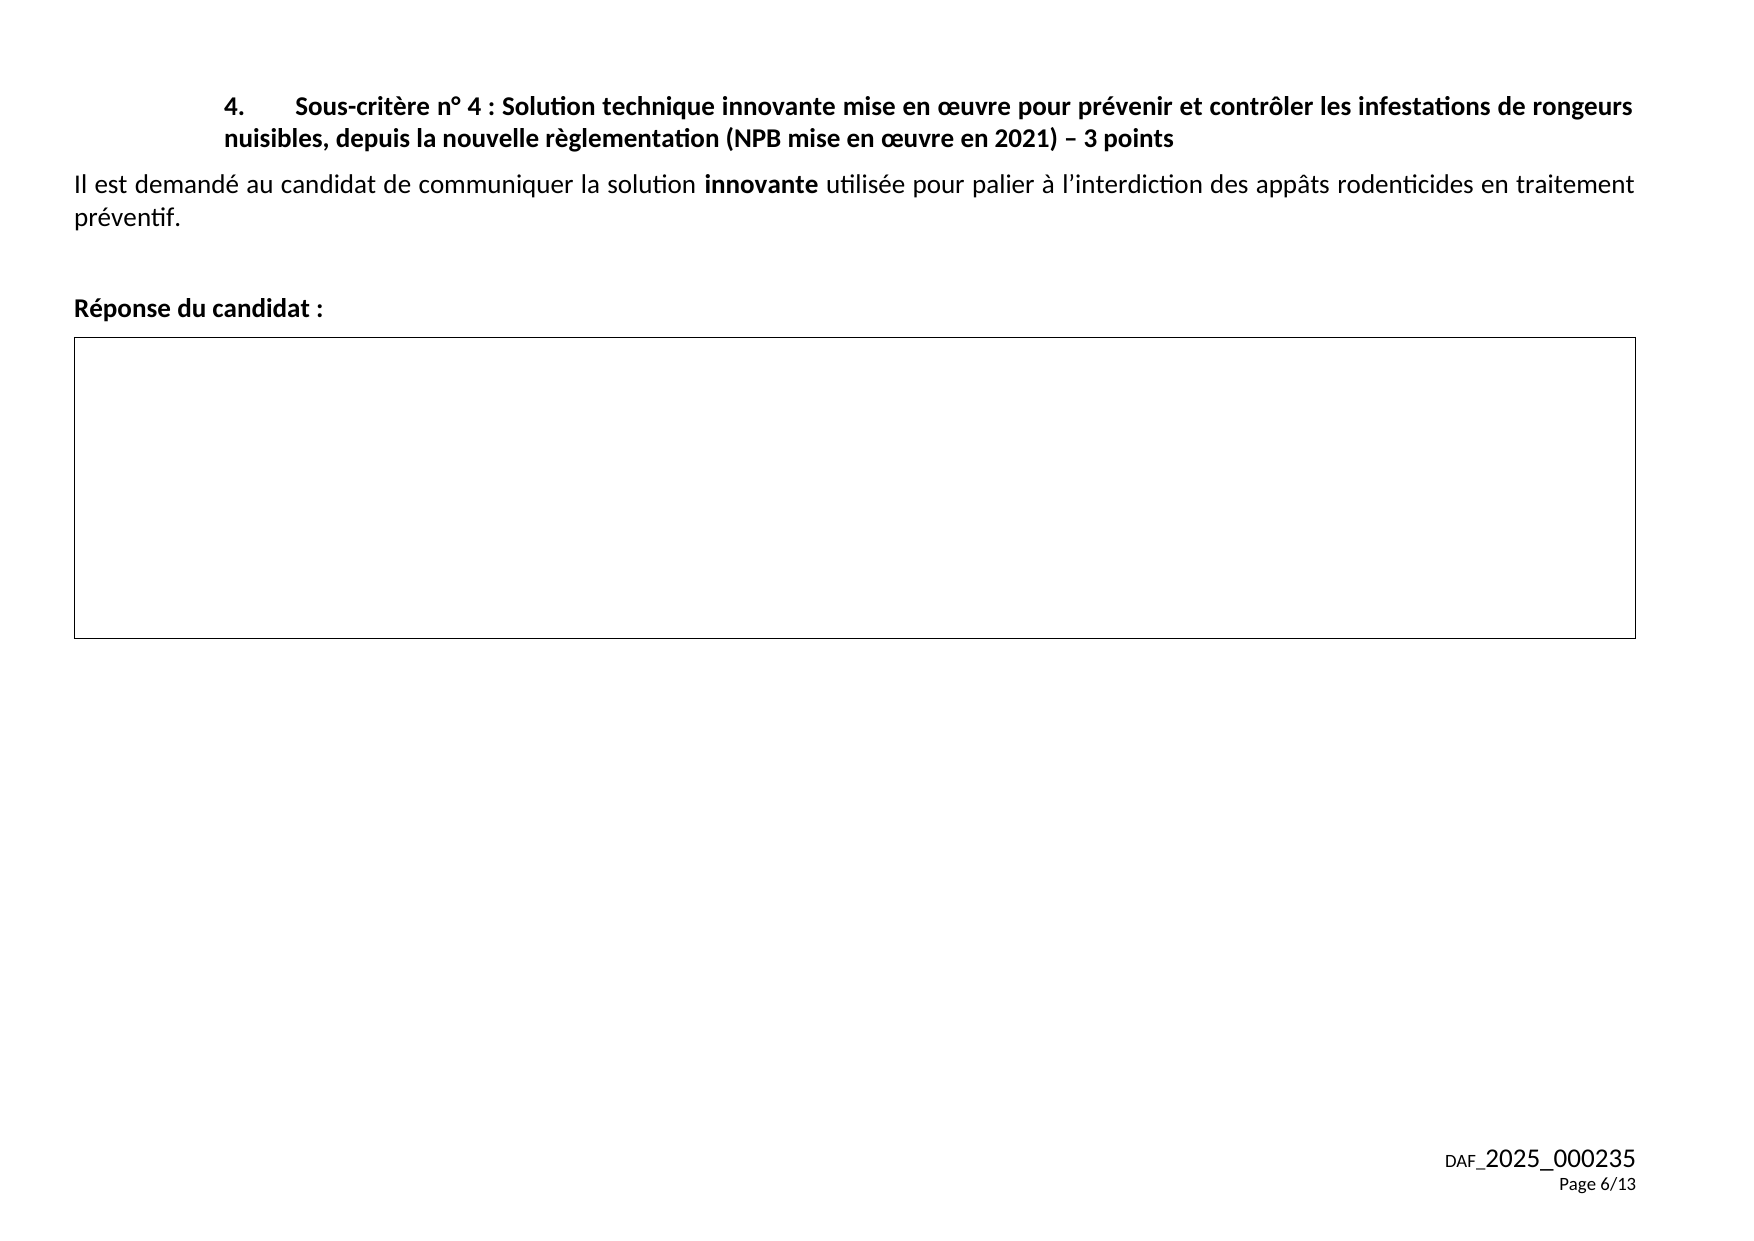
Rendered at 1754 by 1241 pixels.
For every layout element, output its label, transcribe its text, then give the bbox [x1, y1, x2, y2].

subtitle Sous-critère n° 4 : Solution technique innovante mise en œuvre pour prévenir et contrôler les infestations de rongeurs nuisibles, depuis la nouvelle règlementation (NPB mise en œuvre en 2021) – 3 points [224, 89, 1636, 155]
text Il est demandé au candidat de communiquer la solution innovante utilisée pour palier à l’interdiction des appâts rodenticides en traitement préventif. [74, 167, 1636, 233]
table_header [75, 338, 1635, 638]
text Réponse du candidat : [74, 291, 1636, 324]
